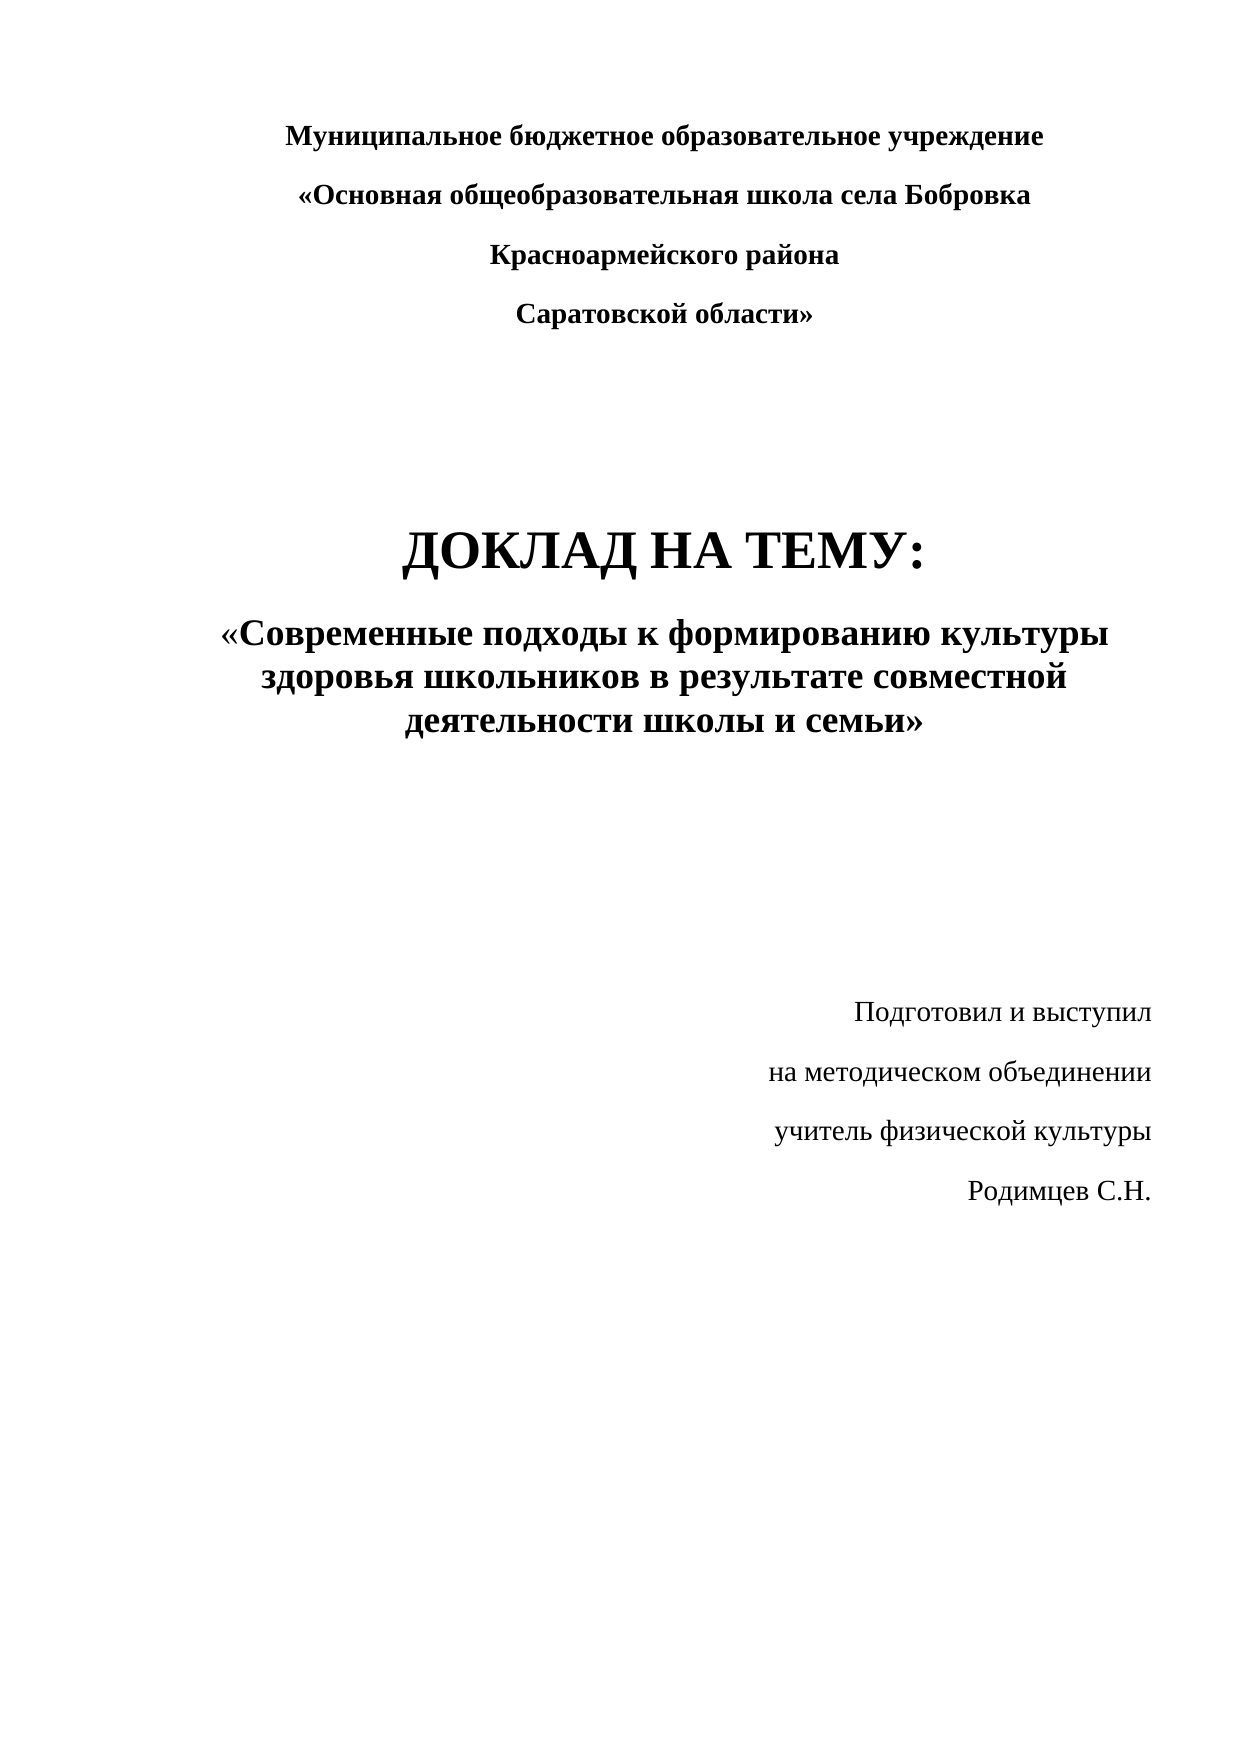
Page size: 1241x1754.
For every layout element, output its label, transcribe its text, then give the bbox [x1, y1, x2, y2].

text Родимцев С.Н. [177, 1173, 1152, 1206]
text ДОКЛАД НА ТЕМУ: [177, 518, 1152, 581]
text «Современные подходы к формированию культуры здоровья школьников в результате совместной деятельности школы и семьи» [177, 611, 1152, 740]
text Муниципальное бюджетное образовательное учреждение [177, 118, 1152, 152]
text учитель физической культуры [177, 1113, 1152, 1147]
text на методическом объединении [177, 1054, 1152, 1087]
text Красноармейского района [177, 237, 1152, 270]
text «Основная общеобразовательная школа села Бобровка [177, 177, 1152, 211]
text Подготовил и выступил [177, 994, 1152, 1028]
text Саратовской области» [177, 296, 1152, 330]
